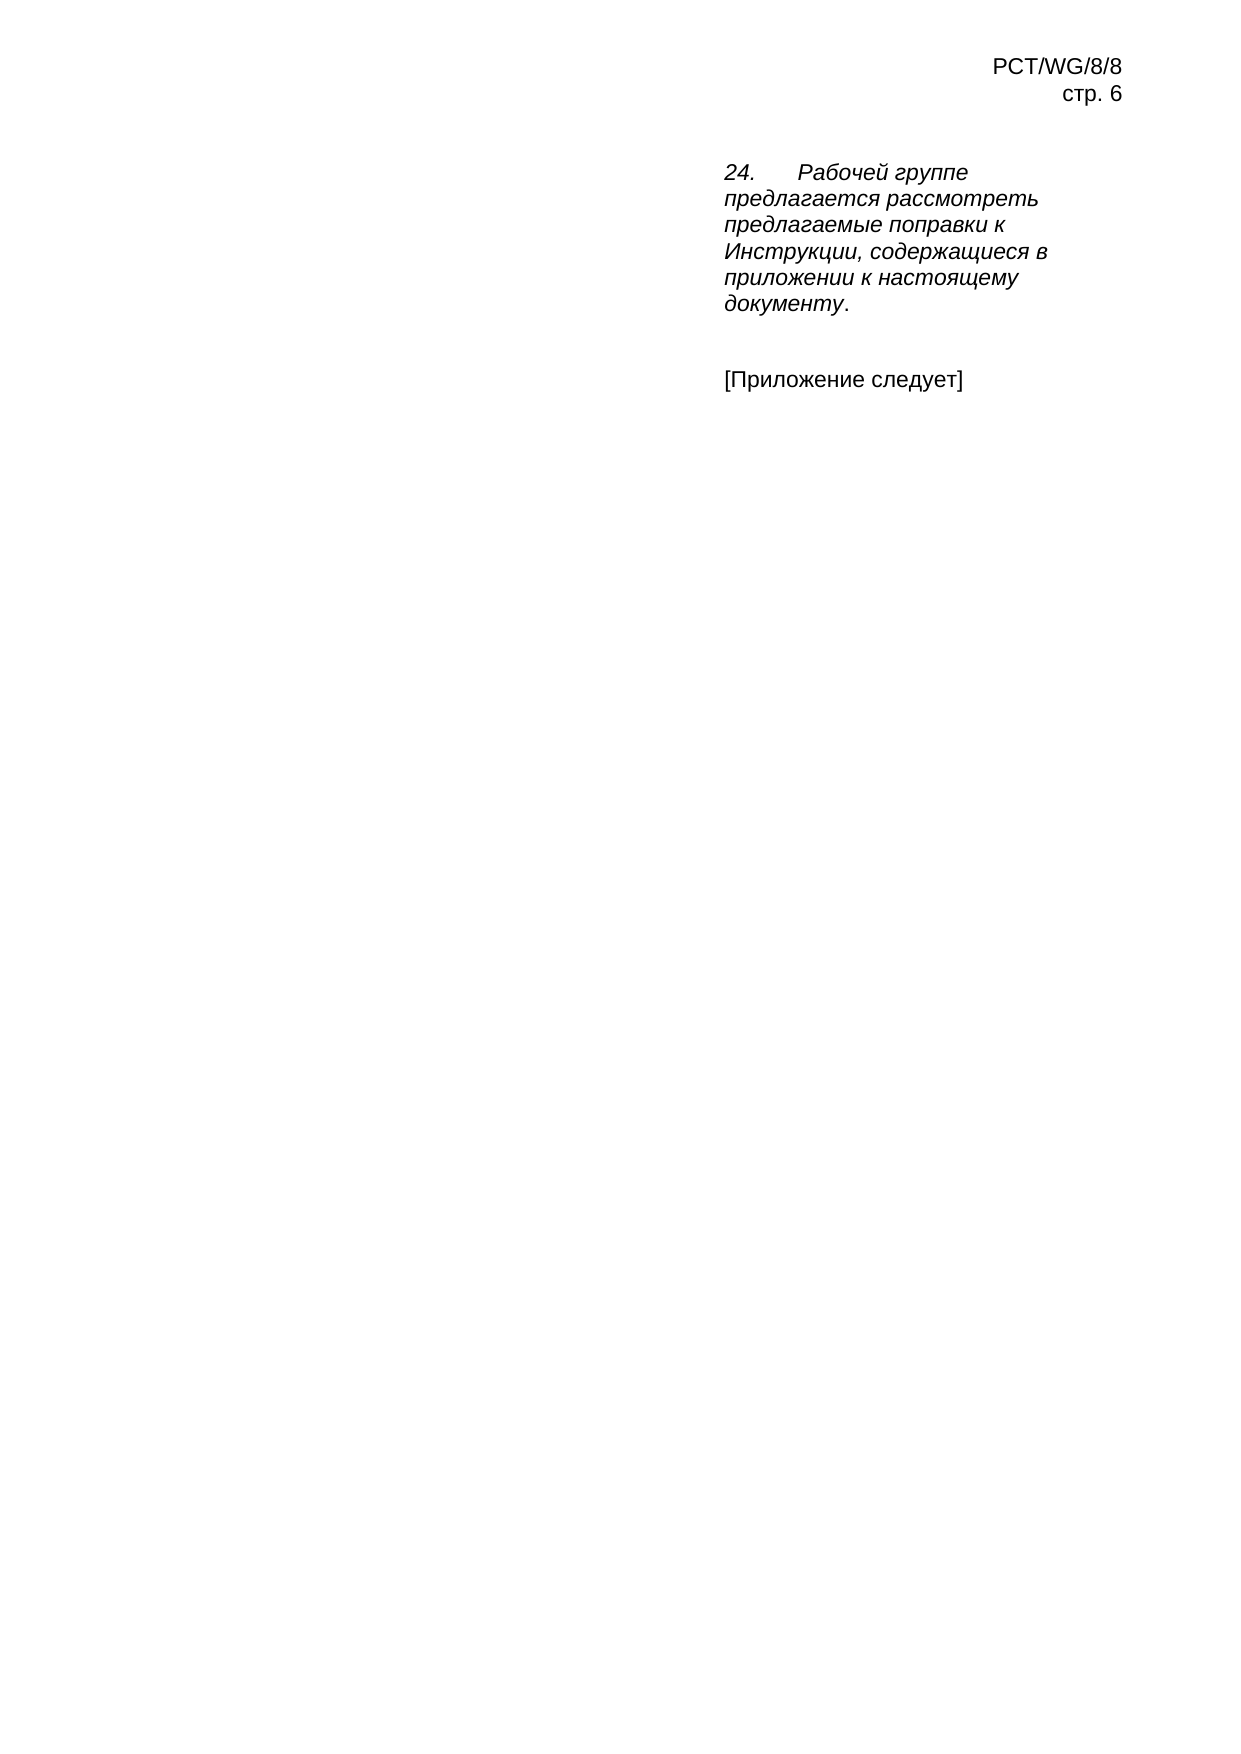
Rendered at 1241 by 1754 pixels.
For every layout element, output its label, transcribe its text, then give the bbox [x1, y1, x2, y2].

text Рабочей группе предлагается рассмотреть предлагаемые поправки к Инструкции, содержащиеся в приложении к настоящему документу. [724, 158, 1122, 317]
text [Приложение следует] [724, 366, 1122, 392]
